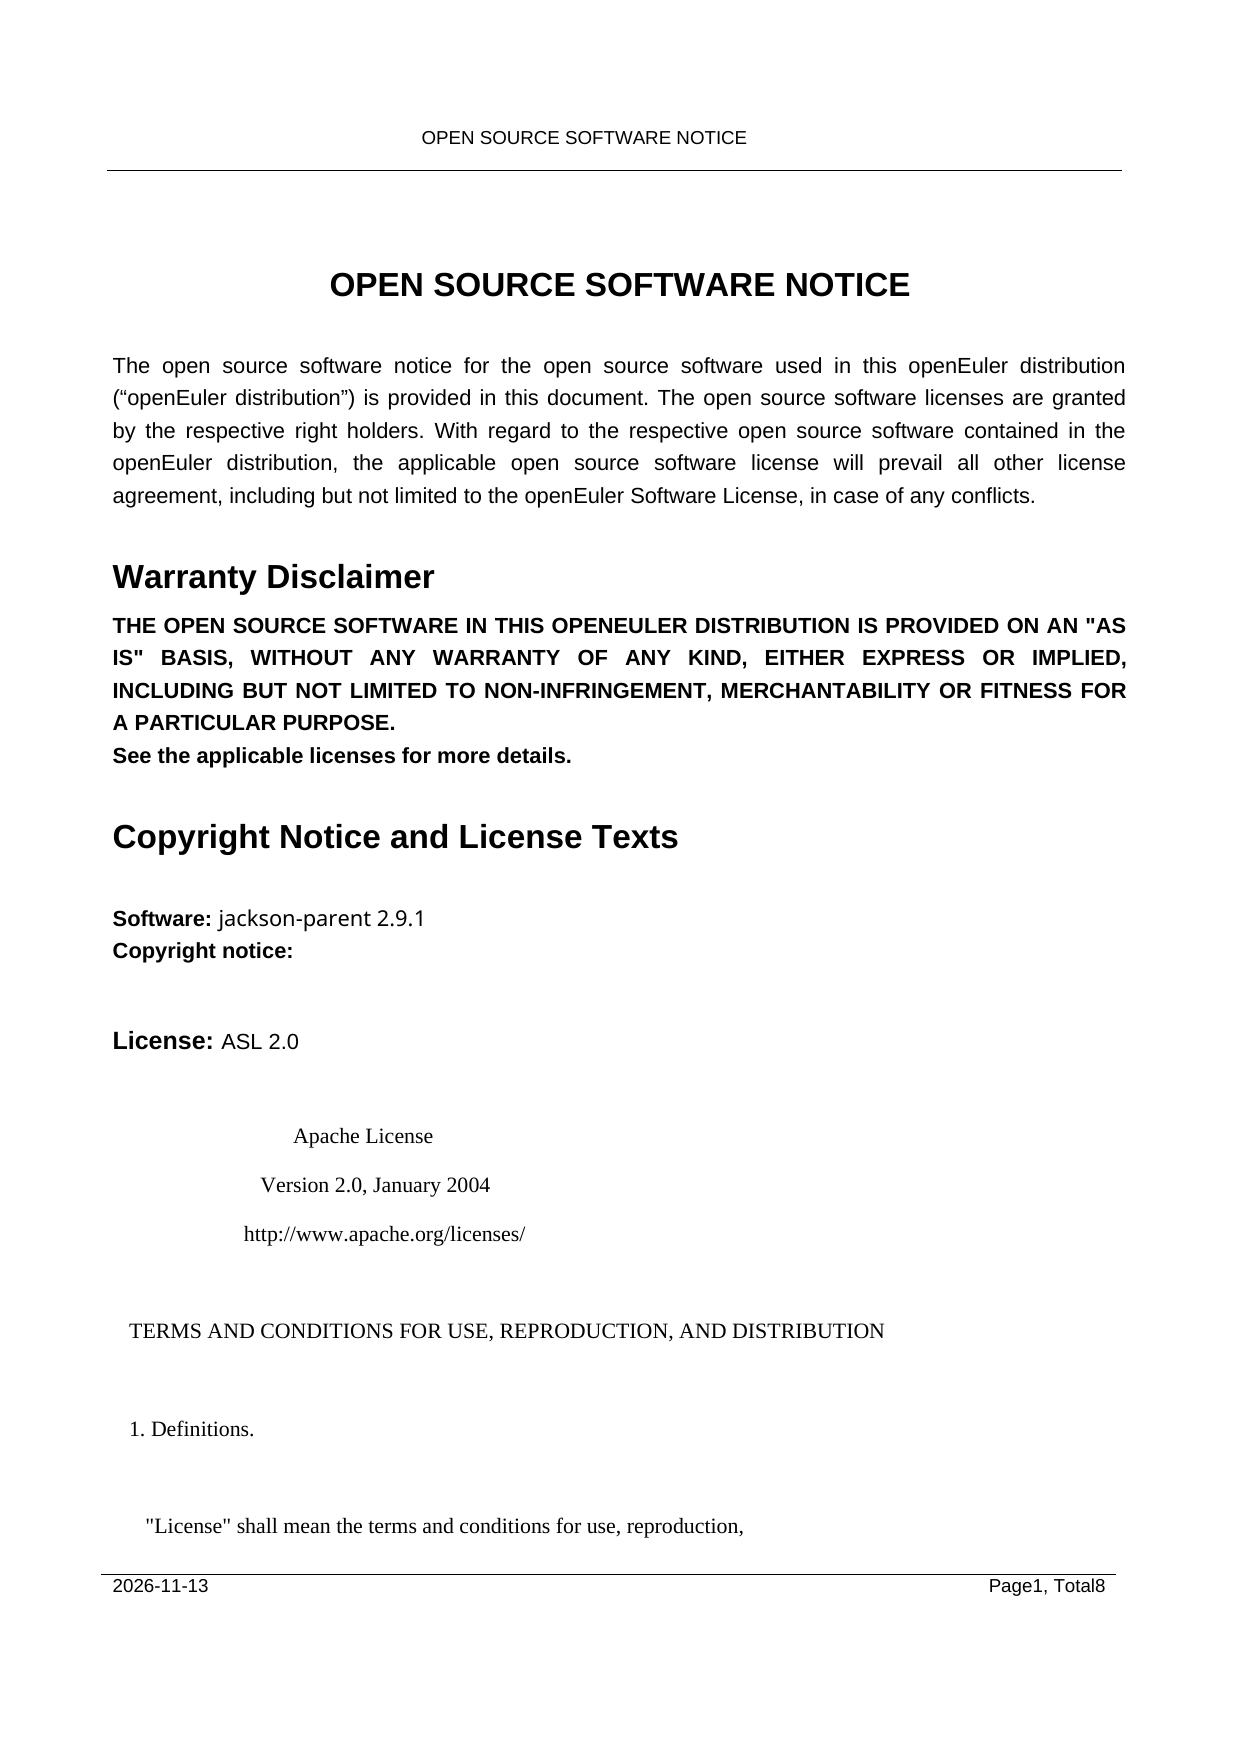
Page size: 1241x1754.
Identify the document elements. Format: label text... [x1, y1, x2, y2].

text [112, 1071, 1128, 1542]
text OPEN SOURCE SOFTWARE NOTICE [112, 251, 1128, 316]
text Software: jackson-parent 2.9.1 [112, 901, 1128, 934]
text Copyright notice: [112, 934, 1128, 966]
text Copyright Notice and License Texts [112, 804, 1128, 869]
text The open source software notice for the open source software used in this openEuler distribution (“openEuler distribution”) is provided in this document. The open source software licenses are granted by the respective right holders. With regard to the respective open source software contained in the openEuler distribution, the applicable open source software license will prevail all other license agreement, including but not limited to the openEuler Software License, in case of any conflicts. [112, 349, 1128, 511]
text Warranty Disclaimer [112, 544, 1128, 609]
text License: ASL 2.0 [112, 1024, 1128, 1057]
text THE OPEN SOURCE SOFTWARE IN THIS OPENEULER DISTRIBUTION IS PROVIDED ON AN "AS IS" BASIS, WITHOUT ANY WARRANTY OF ANY KIND, EITHER EXPRESS OR IMPLIED, INCLUDING BUT NOT LIMITED TO NON-INFRINGEMENT, MERCHANTABILITY OR FITNESS FOR A PARTICULAR PURPOSE. See the applicable licenses for more details. [112, 609, 1128, 771]
